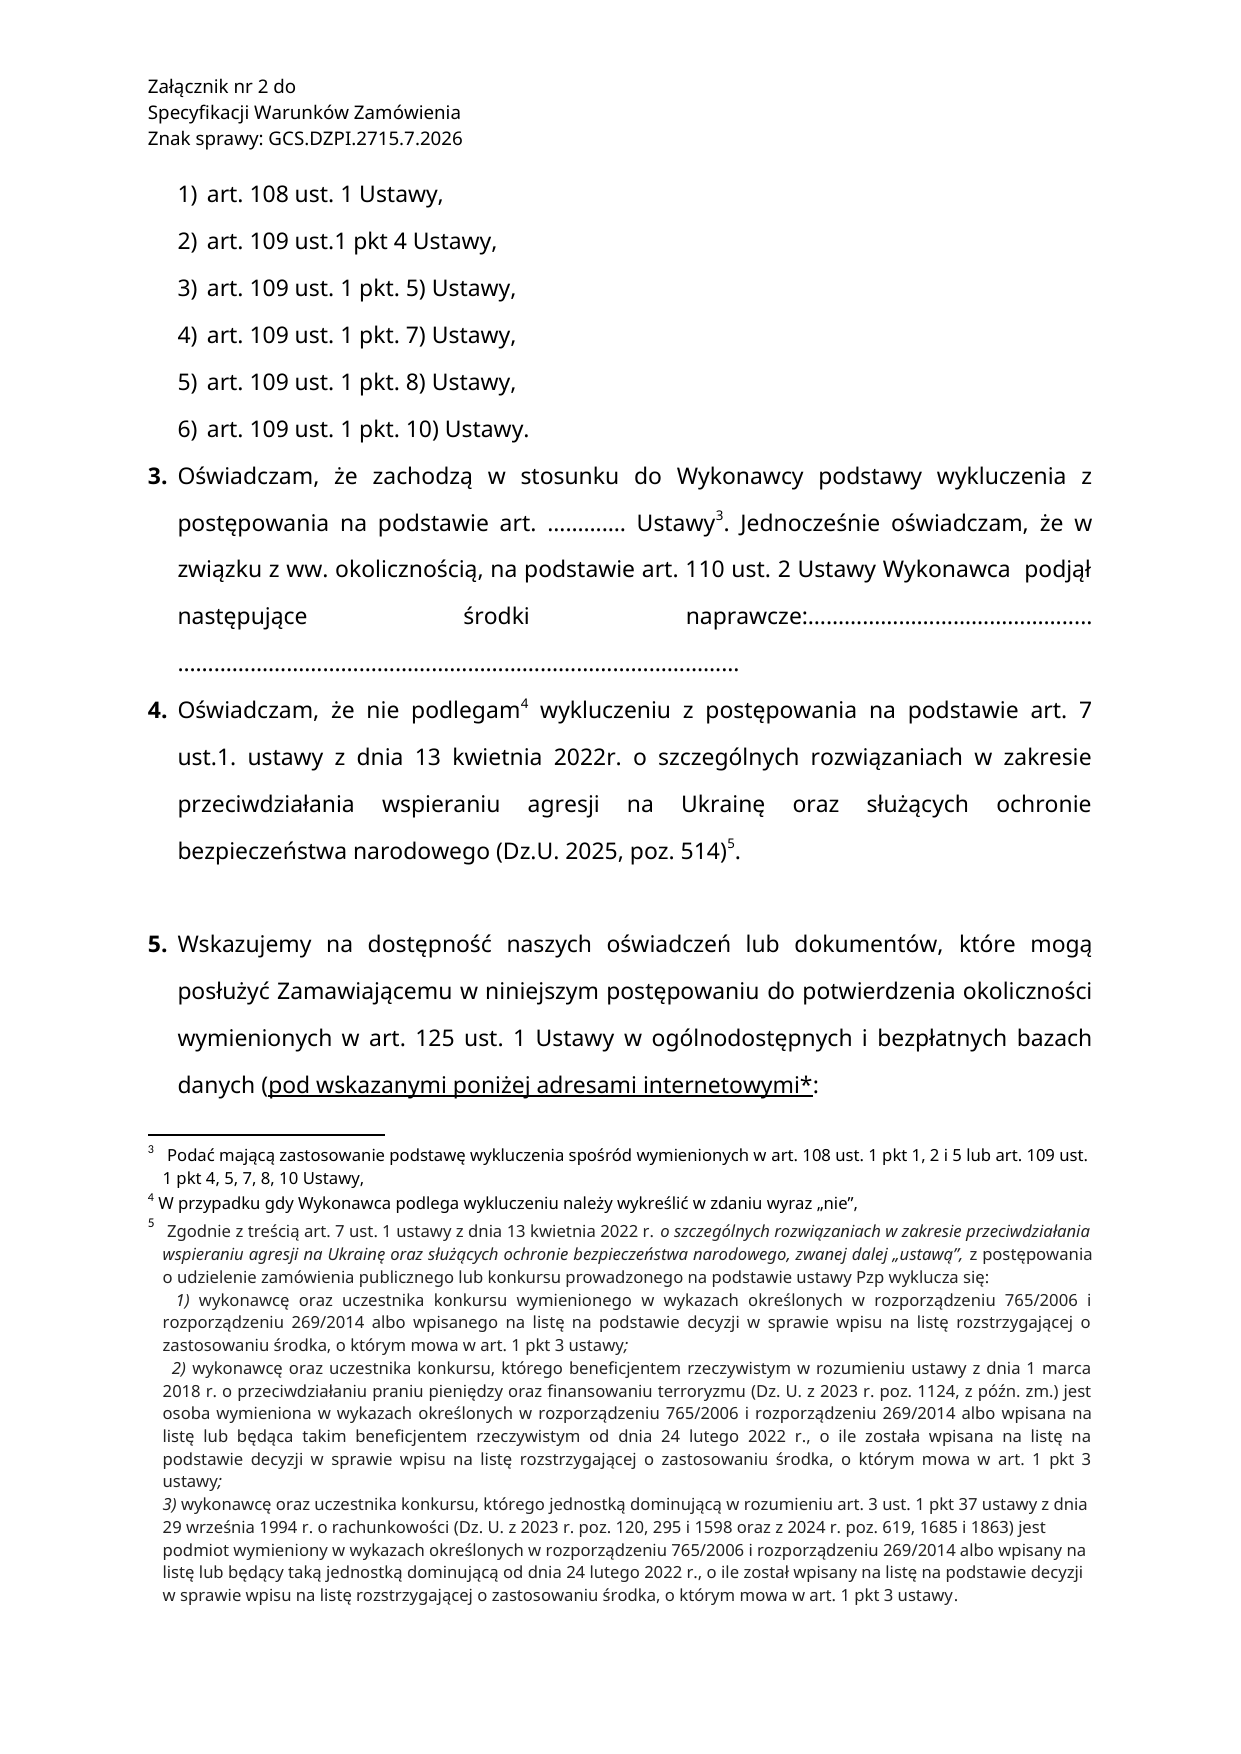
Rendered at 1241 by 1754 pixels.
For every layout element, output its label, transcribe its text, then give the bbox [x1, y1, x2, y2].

list art. 108 ust. 1 Ustawy, [177, 178, 1093, 209]
list art. 109 ust. 1 pkt. 10) Ustawy. [177, 413, 1093, 444]
list Oświadczam, że zachodzą w stosunku do Wykonawcy podstawy wykluczenia z postępowania na podstawie art. …………. Ustawy. Jednocześnie oświadczam, że w związku z ww. okolicznością, na podstawie art. 110 ust. 2 Ustawy Wykonawca podjął następujące środki naprawcze:…………………………………….....………………………………………………………………………………… [148, 459, 1093, 678]
list art. 109 ust. 1 pkt. 5) Ustawy, [177, 272, 1093, 303]
list art. 109 ust. 1 pkt. 7) Ustawy, [177, 319, 1093, 350]
list Oświadczam, że nie podlegam wykluczeniu z postępowania na podstawie art. 7 ust.1. ustawy z dnia 13 kwietnia 2022r. o szczególnych rozwiązaniach w zakresie przeciwdziałania wspieraniu agresji na Ukrainę oraz służących ochronie bezpieczeństwa narodowego (Dz.U. 2025, poz. 514). [148, 694, 1093, 866]
list Wskazujemy na dostępność naszych oświadczeń lub dokumentów, które mogą posłużyć Zamawiającemu w niniejszym postępowaniu do potwierdzenia okoliczności wymienionych w art. 125 ust. 1 Ustawy w ogólnodostępnych i bezpłatnych bazach danych (pod wskazanymi poniżej adresami internetowymi*: [148, 928, 1093, 1100]
list art. 109 ust. 1 pkt. 8) Ustawy, [177, 366, 1093, 397]
list art. 109 ust.1 pkt 4 Ustawy, [177, 225, 1093, 256]
